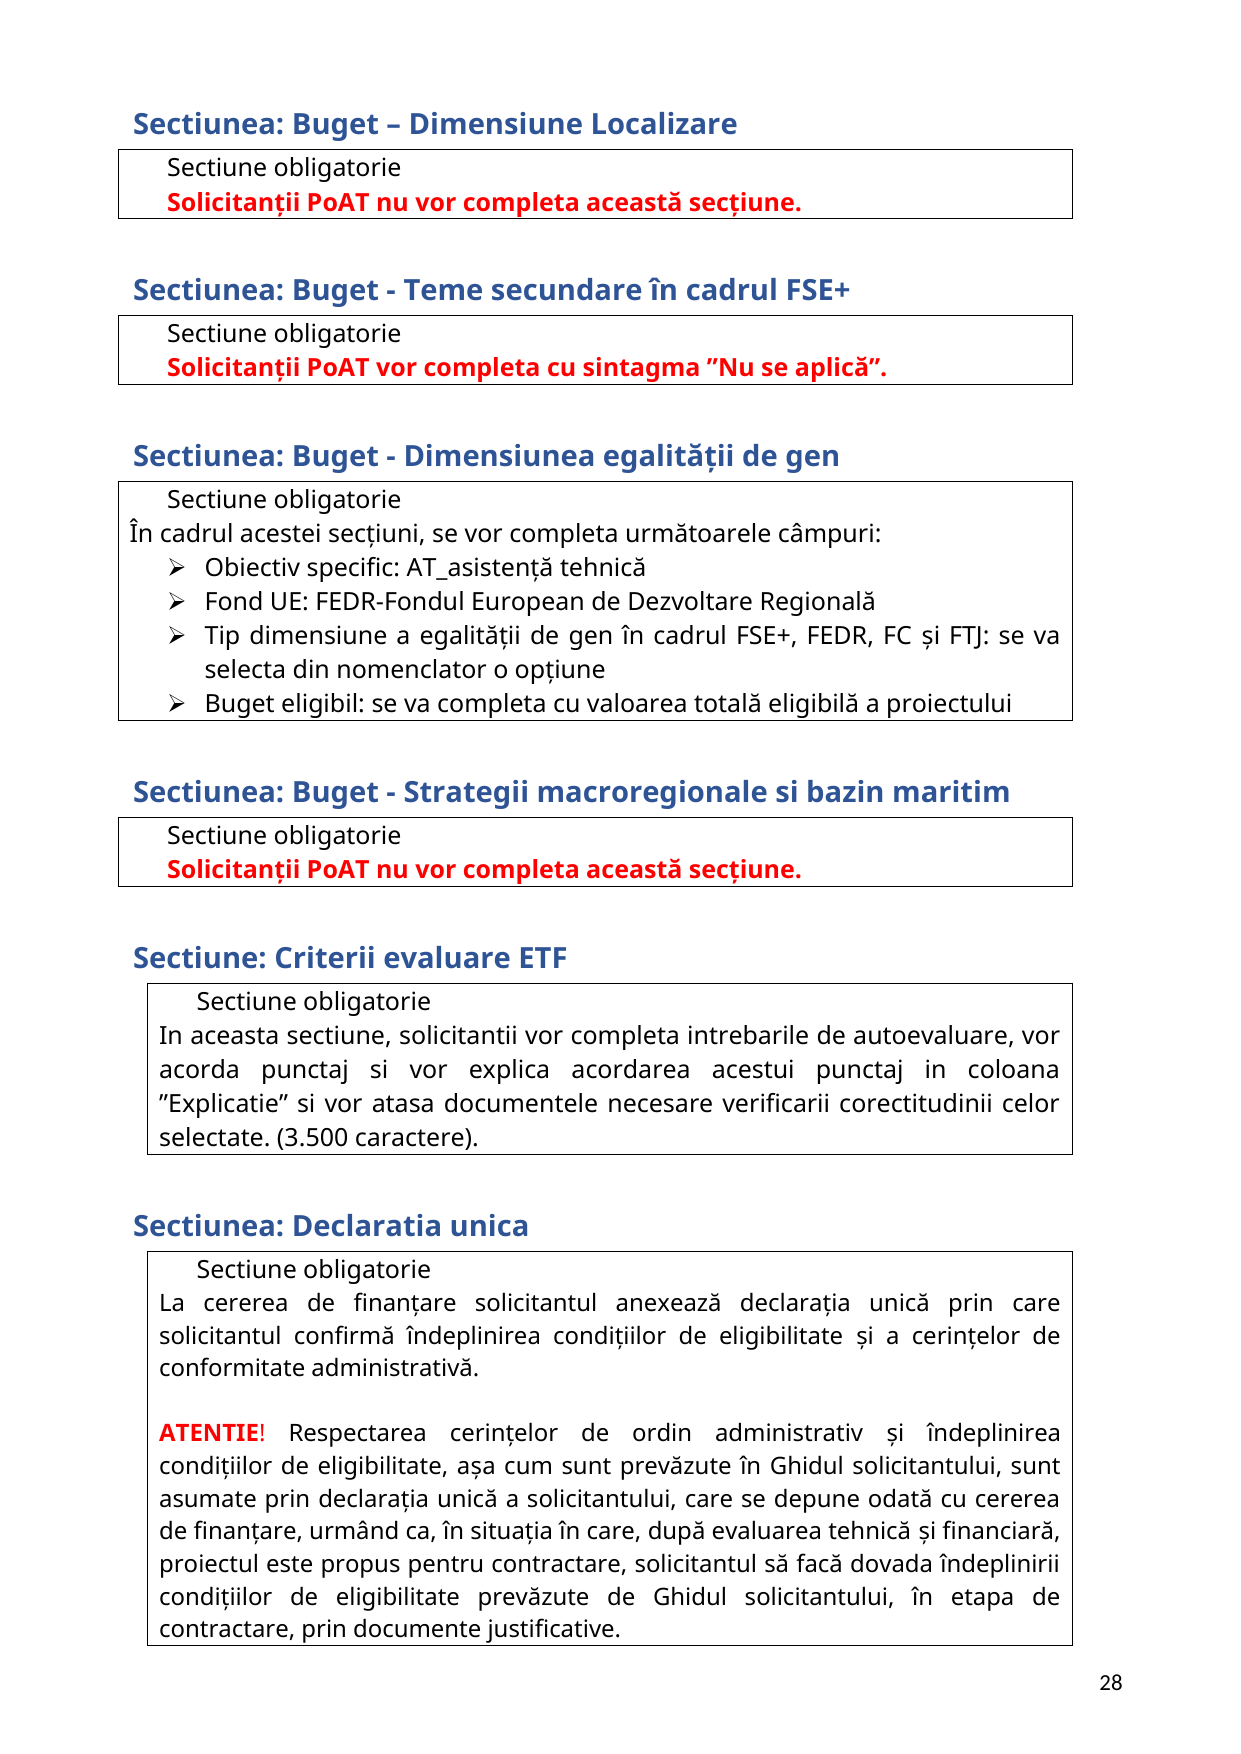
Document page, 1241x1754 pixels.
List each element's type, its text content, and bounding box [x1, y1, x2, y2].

table_header Sectiune obligatorie Solicitanții PoAT nu vor completa această secțiune. [119, 818, 1072, 886]
subtitle Sectiune: Criterii evaluare ETF [133, 937, 1122, 977]
table_header Sectiune obligatorie În cadrul acestei secțiuni, se vor completa următoarele câmpuri: Obiectiv specific: AT_asistență tehnică Fond UE: FEDR-Fondul European de Dezvoltare Regională Tip dimensiune a egalității de gen în cadrul FSE+, FEDR, FC și FTJ: se va selecta din nomenclator o opțiune Buget eligibil: se va completa cu valoarea totală eligibilă a proiectului [119, 482, 1072, 720]
subtitle Sectiunea: Buget – Dimensiune Localizare [133, 103, 1122, 143]
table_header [119, 150, 1072, 218]
table_header Sectiune obligatorie La cererea de finanțare solicitantul anexează declarația unică prin care solicitantul confirmă îndeplinirea condițiilor de eligibilitate și a cerințelor de conformitate administrativă. ATENTIE! Respectarea cerințelor de ordin administrativ și îndeplinirea condițiilor de eligibilitate, așa cum sunt prevăzute în Ghidul solicitantului, sunt asumate prin declarația unică a solicitantului, care se depune odată cu cererea de finanțare, urmând ca, în situația în care, după evaluarea tehnică și financiară, proiectul este propus pentru contractare, solicitantul să facă dovada îndeplinirii condițiilor de eligibilitate prevăzute de Ghidul solicitantului, în etapa de contractare, prin documente justificative. [148, 1252, 1072, 1644]
subtitle Sectiunea: Buget - Dimensiunea egalității de gen [133, 435, 1122, 475]
table_header Sectiune obligatorie In aceasta sectiune, solicitantii vor completa intrebarile de autoevaluare, vor acorda punctaj si vor explica acordarea acestui punctaj in coloana ”Explicatie” si vor atasa documentele necesare verificarii corectitudinii celor selectate. (3.500 caractere). [148, 984, 1072, 1154]
table_header Sectiune obligatorie Solicitanții PoAT vor completa cu sintagma ”Nu se aplică”. [119, 316, 1072, 384]
subtitle Sectiunea: Buget - Strategii macroregionale si bazin maritim [133, 771, 1122, 811]
subtitle Sectiunea: Declaratia unica [133, 1205, 1122, 1245]
subtitle Sectiunea: Buget - Teme secundare în cadrul FSE+ [133, 269, 1122, 309]
